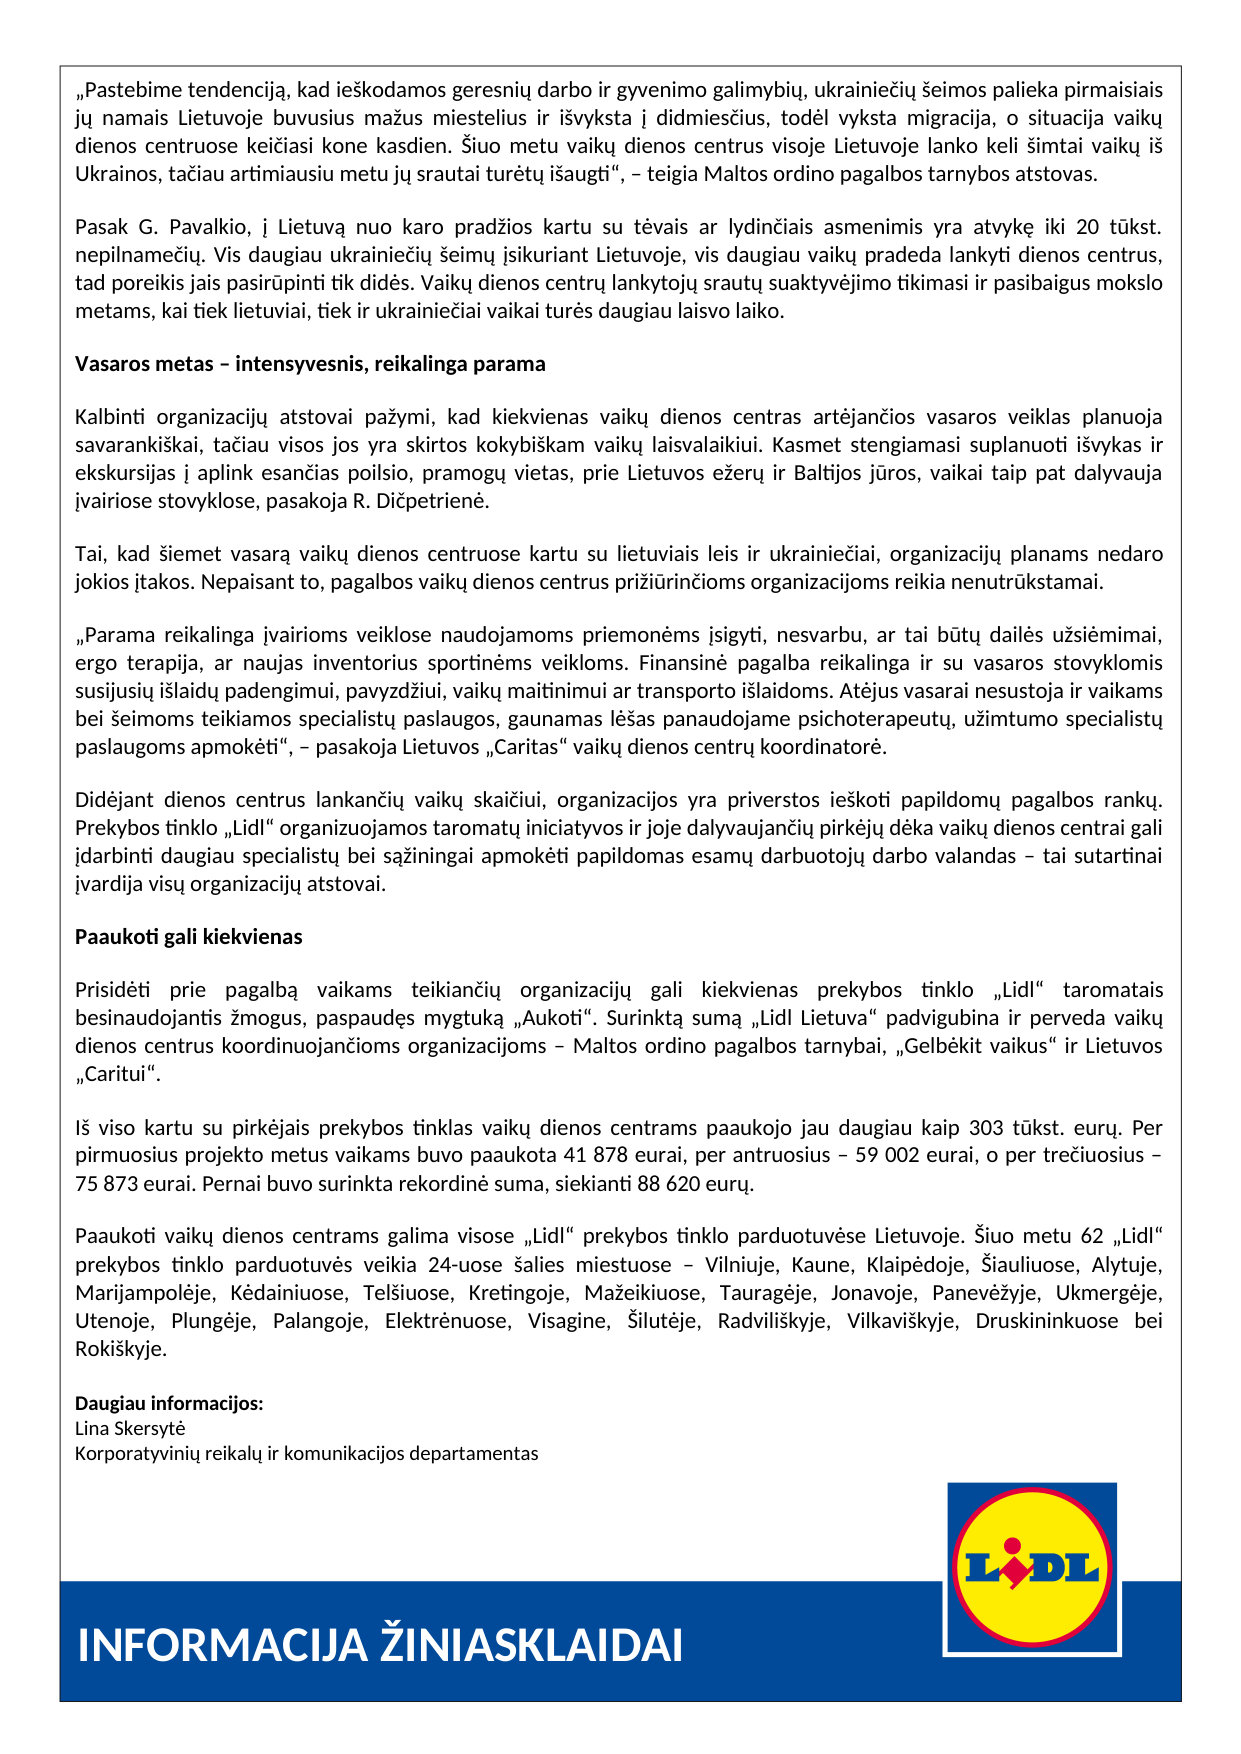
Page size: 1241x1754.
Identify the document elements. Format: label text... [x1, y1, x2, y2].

text Prisidėti prie pagalbą vaikams teikiančių organizacijų gali kiekvienas prekybos tinklo „Lidl“ taromatais besinaudojantis žmogus, paspaudęs mygtuką „Aukoti“. Surinktą sumą „Lidl Lietuva“ padvigubina ir perveda vaikų dienos centrus koordinuojančioms organizacijoms – Maltos ordino pagalbos tarnybai, „Gelbėkit vaikus“ ir Lietuvos „Caritui“. [75, 976, 1165, 1088]
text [75, 1390, 1165, 1466]
text „Pastebime tendenciją, kad ieškodamos geresnių darbo ir gyvenimo galimybių, ukrainiečių šeimos palieka pirmaisiais jų namais Lietuvoje buvusius mažus miestelius ir išvyksta į didmiesčius, todėl vyksta migracija, o situacija vaikų dienos centruose keičiasi kone kasdien. Šiuo metu vaikų dienos centrus visoje Lietuvoje lanko keli šimtai vaikų iš Ukrainos, tačiau artimiausiu metu jų srautai turėtų išaugti“, – teigia Maltos ordino pagalbos tarnybos atstovas. [75, 75, 1165, 187]
text „Parama reikalinga įvairioms veiklose naudojamoms priemonėms įsigyti, nesvarbu, ar tai būtų dailės užsiėmimai, ergo terapija, ar naujas inventorius sportinėms veikloms. Finansinė pagalba reikalinga ir su vasaros stovyklomis susijusių išlaidų padengimui, pavyzdžiui, vaikų maitinimui ar transporto išlaidoms. Atėjus vasarai nesustoja ir vaikams bei šeimoms teikiamos specialistų paslaugos, gaunamas lėšas panaudojame psichoterapeutų, užimtumo specialistų paslaugoms apmokėti“, – pasakoja Lietuvos „Caritas“ vaikų dienos centrų koordinatorė. [75, 620, 1165, 760]
text Pasak G. Pavalkio, į Lietuvą nuo karo pradžios kartu su tėvais ar lydinčiais asmenimis yra atvykę iki 20 tūkst. nepilnamečių. Vis daugiau ukrainiečių šeimų įsikuriant Lietuvoje, vis daugiau vaikų pradeda lankyti dienos centrus, tad poreikis jais pasirūpinti tik didės. Vaikų dienos centrų lankytojų srautų suaktyvėjimo tikimasi ir pasibaigus mokslo metams, kai tiek lietuviai, tiek ir ukrainiečiai vaikai turės daugiau laisvo laiko. [75, 212, 1165, 324]
text Vasaros metas – intensyvesnis, reikalinga parama [75, 349, 1165, 377]
text Iš viso kartu su pirkėjais prekybos tinklas vaikų dienos centrams paaukojo jau daugiau kaip 303 tūkst. eurų. Per pirmuosius projekto metus vaikams buvo paaukota 41 878 eurai, per antruosius – 59 002 eurai, o per trečiuosius – 75 873 eurai. Pernai buvo surinkta rekordinė suma, siekianti 88 620 eurų. [75, 1113, 1165, 1197]
text Kalbinti organizacijų atstovai pažymi, kad kiekvienas vaikų dienos centras artėjančios vasaros veiklas planuoja savarankiškai, tačiau visos jos yra skirtos kokybiškam vaikų laisvalaikiui. Kasmet stengiamasi suplanuoti išvykas ir ekskursijas į aplink esančias poilsio, pramogų vietas, prie Lietuvos ežerų ir Baltijos jūros, vaikai taip pat dalyvauja įvairiose stovyklose, pasakoja R. Dičpetrienė. [75, 402, 1165, 514]
text Didėjant dienos centrus lankančių vaikų skaičiui, organizacijos yra priverstos ieškoti papildomų pagalbos rankų. Prekybos tinklo „Lidl“ organizuojamos taromatų iniciatyvos ir joje dalyvaujančių pirkėjų dėka vaikų dienos centrai gali įdarbinti daugiau specialistų bei sąžiningai apmokėti papildomas esamų darbuotojų darbo valandas – tai sutartinai įvardija visų organizacijų atstovai. [75, 785, 1165, 897]
text Tai, kad šiemet vasarą vaikų dienos centruose kartu su lietuviais leis ir ukrainiečiai, organizacijų planams nedaro jokios įtakos. Nepaisant to, pagalbos vaikų dienos centrus prižiūrinčioms organizacijoms reikia nenutrūkstamai. [75, 539, 1165, 595]
picture [0, 6, 1241, 1754]
text Paaukoti gali kiekvienas [75, 922, 1165, 951]
text Paaukoti vaikų dienos centrams galima visose „Lidl“ prekybos tinklo parduotuvėse Lietuvoje. Šiuo metu 62 „Lidl“ prekybos tinklo parduotuvės veikia 24-uose šalies miestuose – Vilniuje, Kaune, Klaipėdoje, Šiauliuose, Alytuje, Marijampolėje, Kėdainiuose, Telšiuose, Kretingoje, Mažeikiuose, Tauragėje, Jonavoje, Panevėžyje, Ukmergėje, Utenoje, Plungėje, Palangoje, Elektrėnuose, Visagine, Šilutėje, Radviliškyje, Vilkaviškyje, Druskininkuose bei Rokiškyje. [75, 1222, 1165, 1362]
